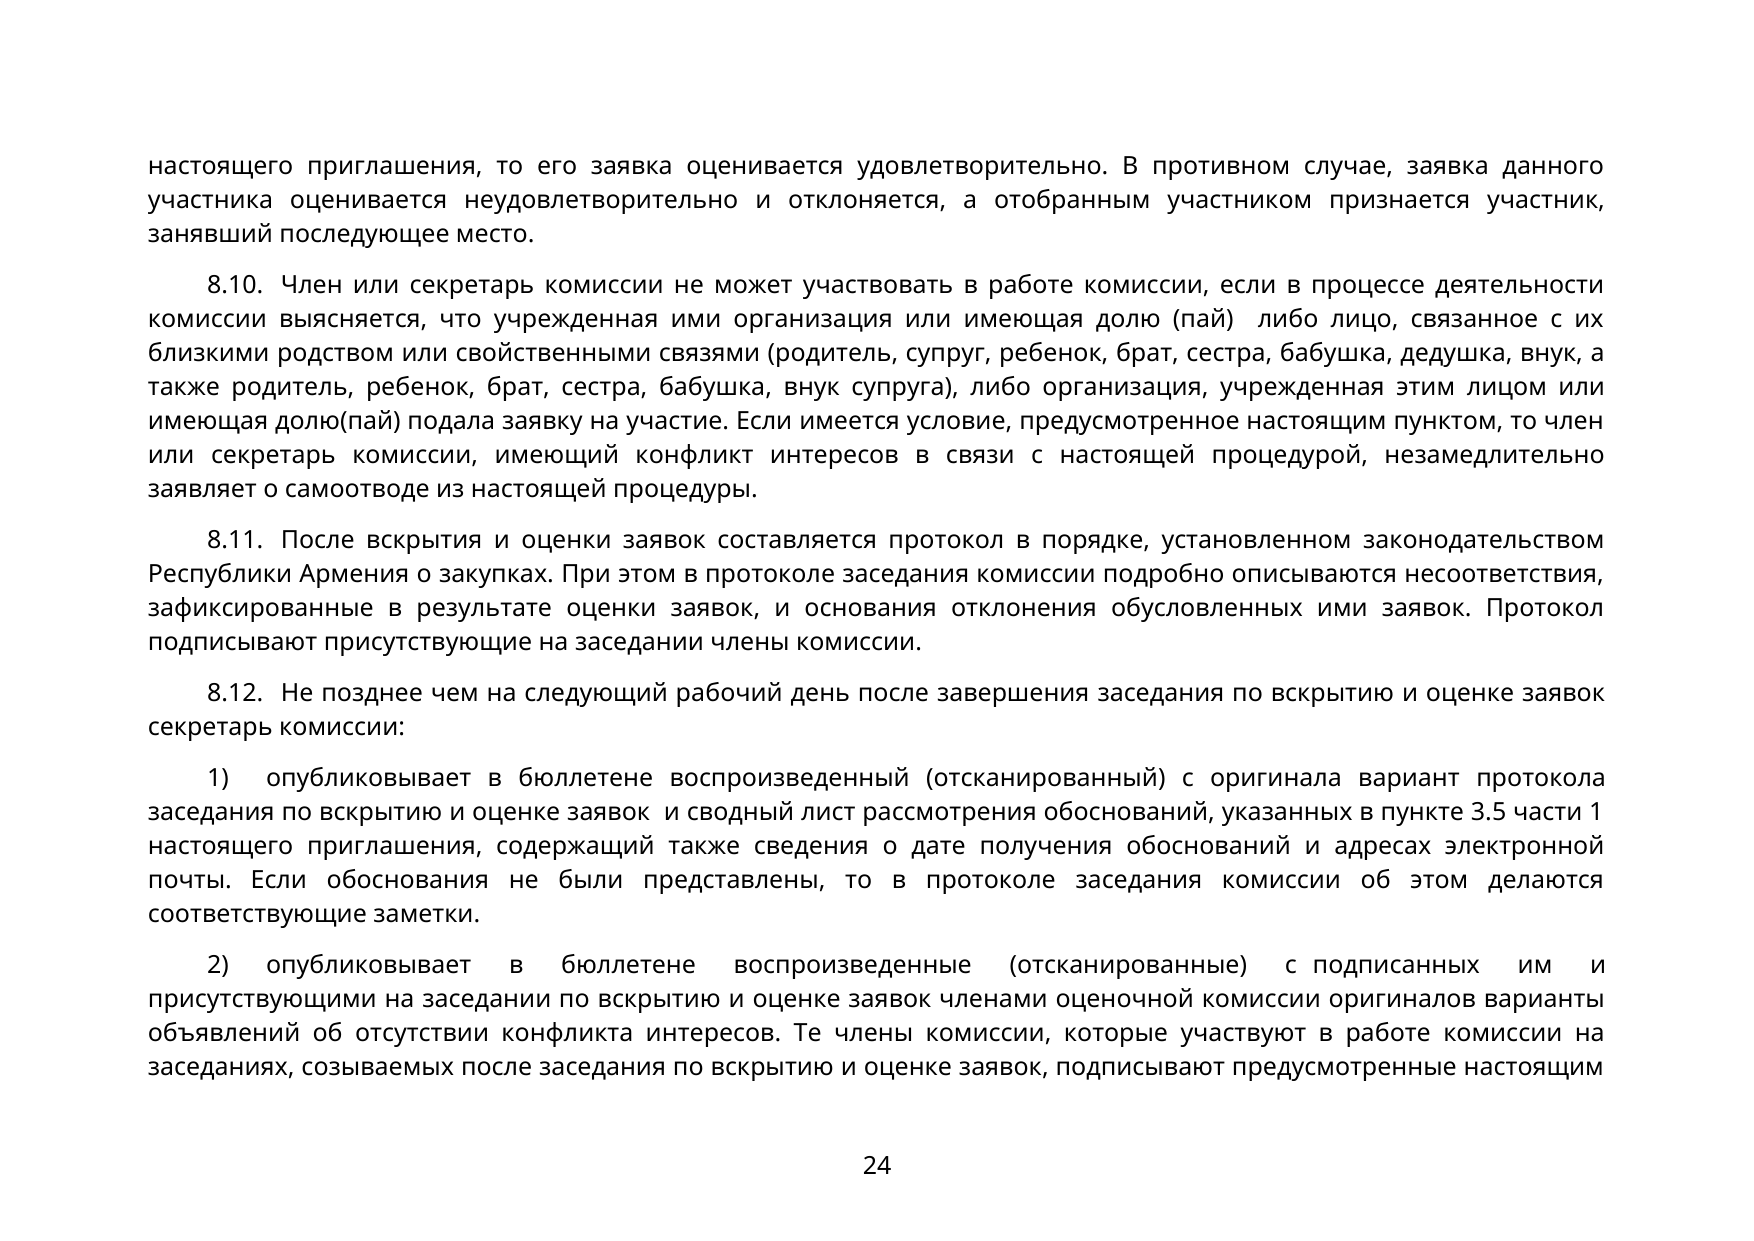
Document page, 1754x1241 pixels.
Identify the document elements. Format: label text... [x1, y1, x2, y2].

text 8.11. После вскрытия и оценки заявок составляется протокол в порядке, установленном законодательством Республики Армения о закупках. При этом в протоколе заседания комиссии подробно описываются несоответствия, зафиксированные в результате оценки заявок, и основания отклонения обусловленных ими заявок. Протокол подписывают присутствующие на заседании члены комиссии. [148, 522, 1606, 658]
text 1) опубликовывает в бюллетене воспроизведенный (отсканированный) с оригинала вариант протокола заседания по вскрытию и оценке заявок и сводный лист рассмотрения обоснований, указанных в пункте 3.5 части 1 настоящего приглашения, содержащий также сведения о дате получения обоснований и адресах электронной почты. Если обоснования не были представлены, то в протоколе заседания комиссии об этом делаются соответствующие заметки. [148, 759, 1606, 930]
text 8.12. Не позднее чем на следующий рабочий день после завершения заседания по вскрытию и оценке заявок секретарь комиссии: [148, 674, 1606, 743]
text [148, 947, 1606, 1083]
text 8.10. Член или секретарь комиссии не может участвовать в работе комиссии, если в процессе деятельности комиссии выясняется, что учрежденная ими организация или имеющая долю (пай) либо лицо, связанное с их близкими родством или свойственными связями (родитель, супруг, ребенок, брат, сестра, бабушка, дедушка, внук, а также родитель, ребенок, брат, сестра, бабушка, внук супруга), либо организация, учрежденная этим лицом или имеющая долю(пай) подала заявку на участие. Если имеется условие, предусмотренное настоящим пунктом, то член или секретарь комиссии, имеющий конфликт интересов в связи с настоящей процедурой, незамедлительно заявляет о самоотводе из настоящей процедуры. [148, 267, 1606, 505]
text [148, 148, 1606, 250]
